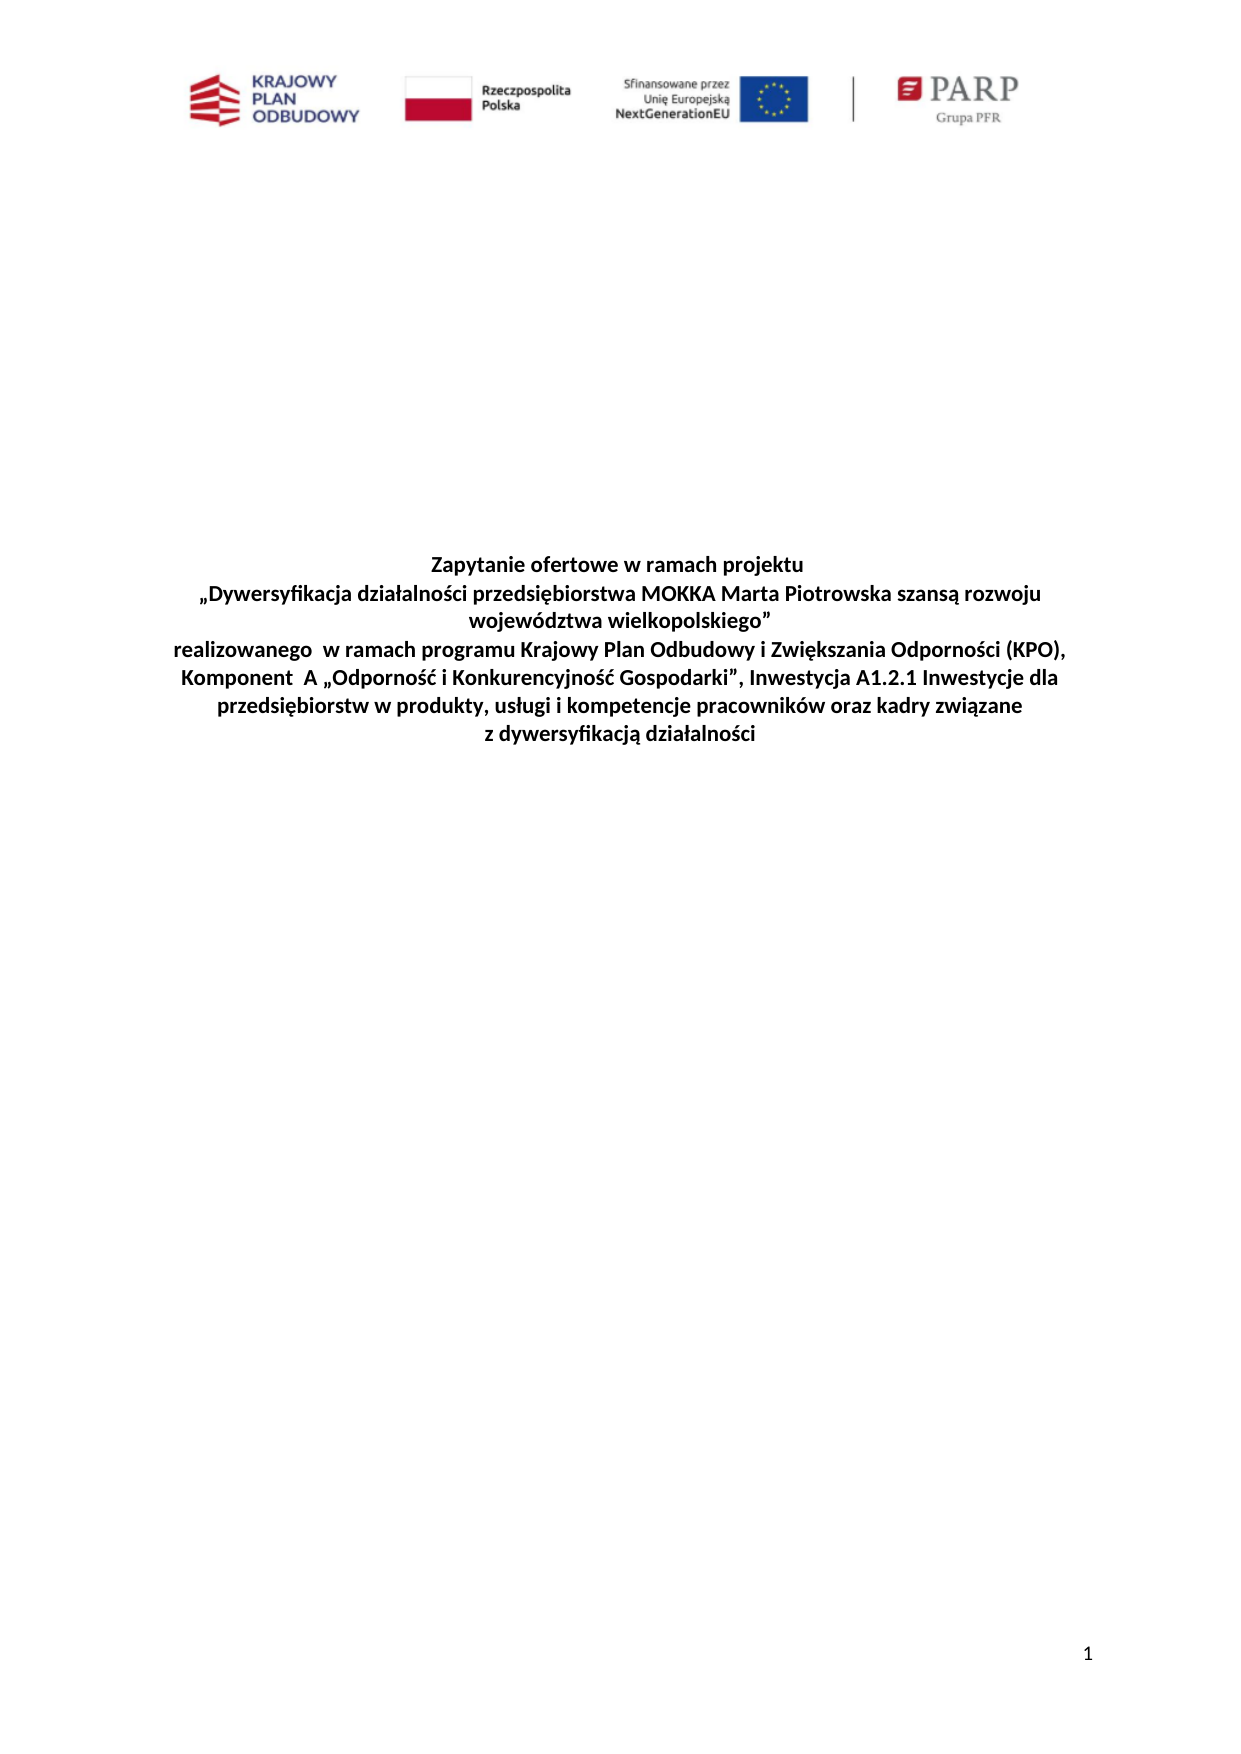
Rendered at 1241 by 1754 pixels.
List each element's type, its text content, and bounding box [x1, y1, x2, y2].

text Zapytanie ofertowe w ramach projektu „Dywersyfikacja działalności przedsiębiorstwa MOKKA Marta Piotrowska szansą rozwoju województwa wielkopolskiego” realizowanego w ramach programu Krajowy Plan Odbudowy i Zwiększania Odporności (KPO), Komponent A „Odporność i Konkurencyjność Gospodarki”, Inwestycja A1.2.1 Inwestycje dla przedsiębiorstw w produkty, usługi i kompetencje pracowników oraz kadry związane z dywersyfikacją działalności [148, 551, 1093, 747]
picture [147, 53, 1093, 139]
